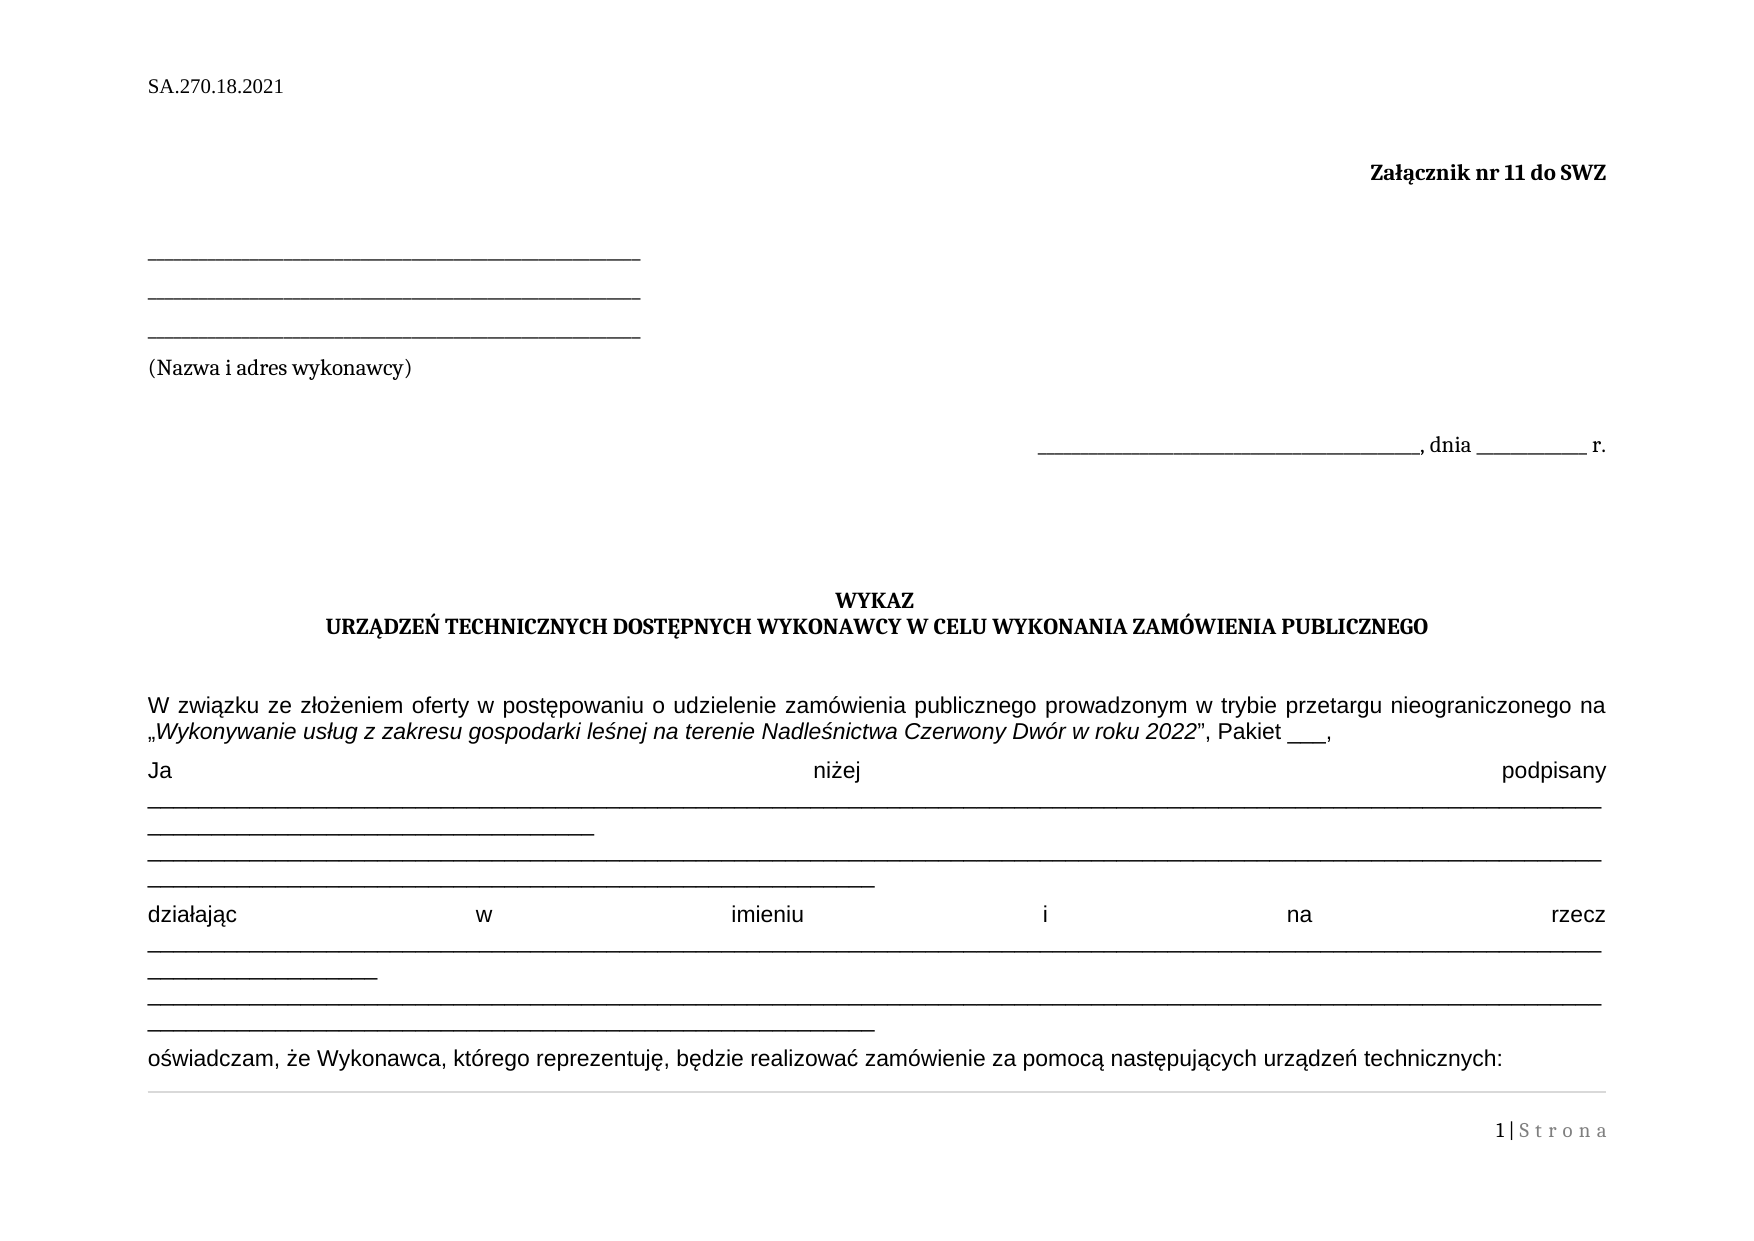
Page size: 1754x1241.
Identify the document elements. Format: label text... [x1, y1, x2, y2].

text W związku ze złożeniem oferty w postępowaniu o udzielenie zamówienia publicznego prowadzonym w trybie przetargu nieograniczonego na „Wykonywanie usług z zakresu gospodarki leśnej na terenie Nadleśnictwa Czerwony Dwór w roku 2022”, Pakiet ___, [148, 692, 1606, 744]
text Ja niżej podpisany _____________________________________________________________________________________________________________________________________________________ ___________________________________________________________________________________________________________________________________________________________________________ [148, 757, 1606, 888]
text Załącznik nr 11 do SWZ [148, 160, 1606, 186]
text __________________________________________________________ [148, 238, 1606, 264]
text działając w imieniu i na rzecz ____________________________________________________________________________________________________________________________________ ___________________________________________________________________________________________________________________________________________________________________________ [148, 901, 1606, 1033]
text __________________________________________________________ [148, 277, 1606, 303]
text oświadczam, że Wykonawca, którego reprezentuję, będzie realizować zamówienie za pomocą następujących urządzeń technicznych: [148, 1045, 1606, 1072]
text _____________________________________________, dnia _____________ r. [148, 432, 1606, 458]
text (Nazwa i adres wykonawcy) [148, 354, 1606, 381]
text WYKAZ URZĄDZEŃ TECHNICZNYCH DOSTĘPNYCH WYKONAWCY W CELU WYKONANIA ZAMÓWIENIA PUBLICZNEGO [148, 587, 1606, 640]
text __________________________________________________________ [148, 316, 1606, 342]
